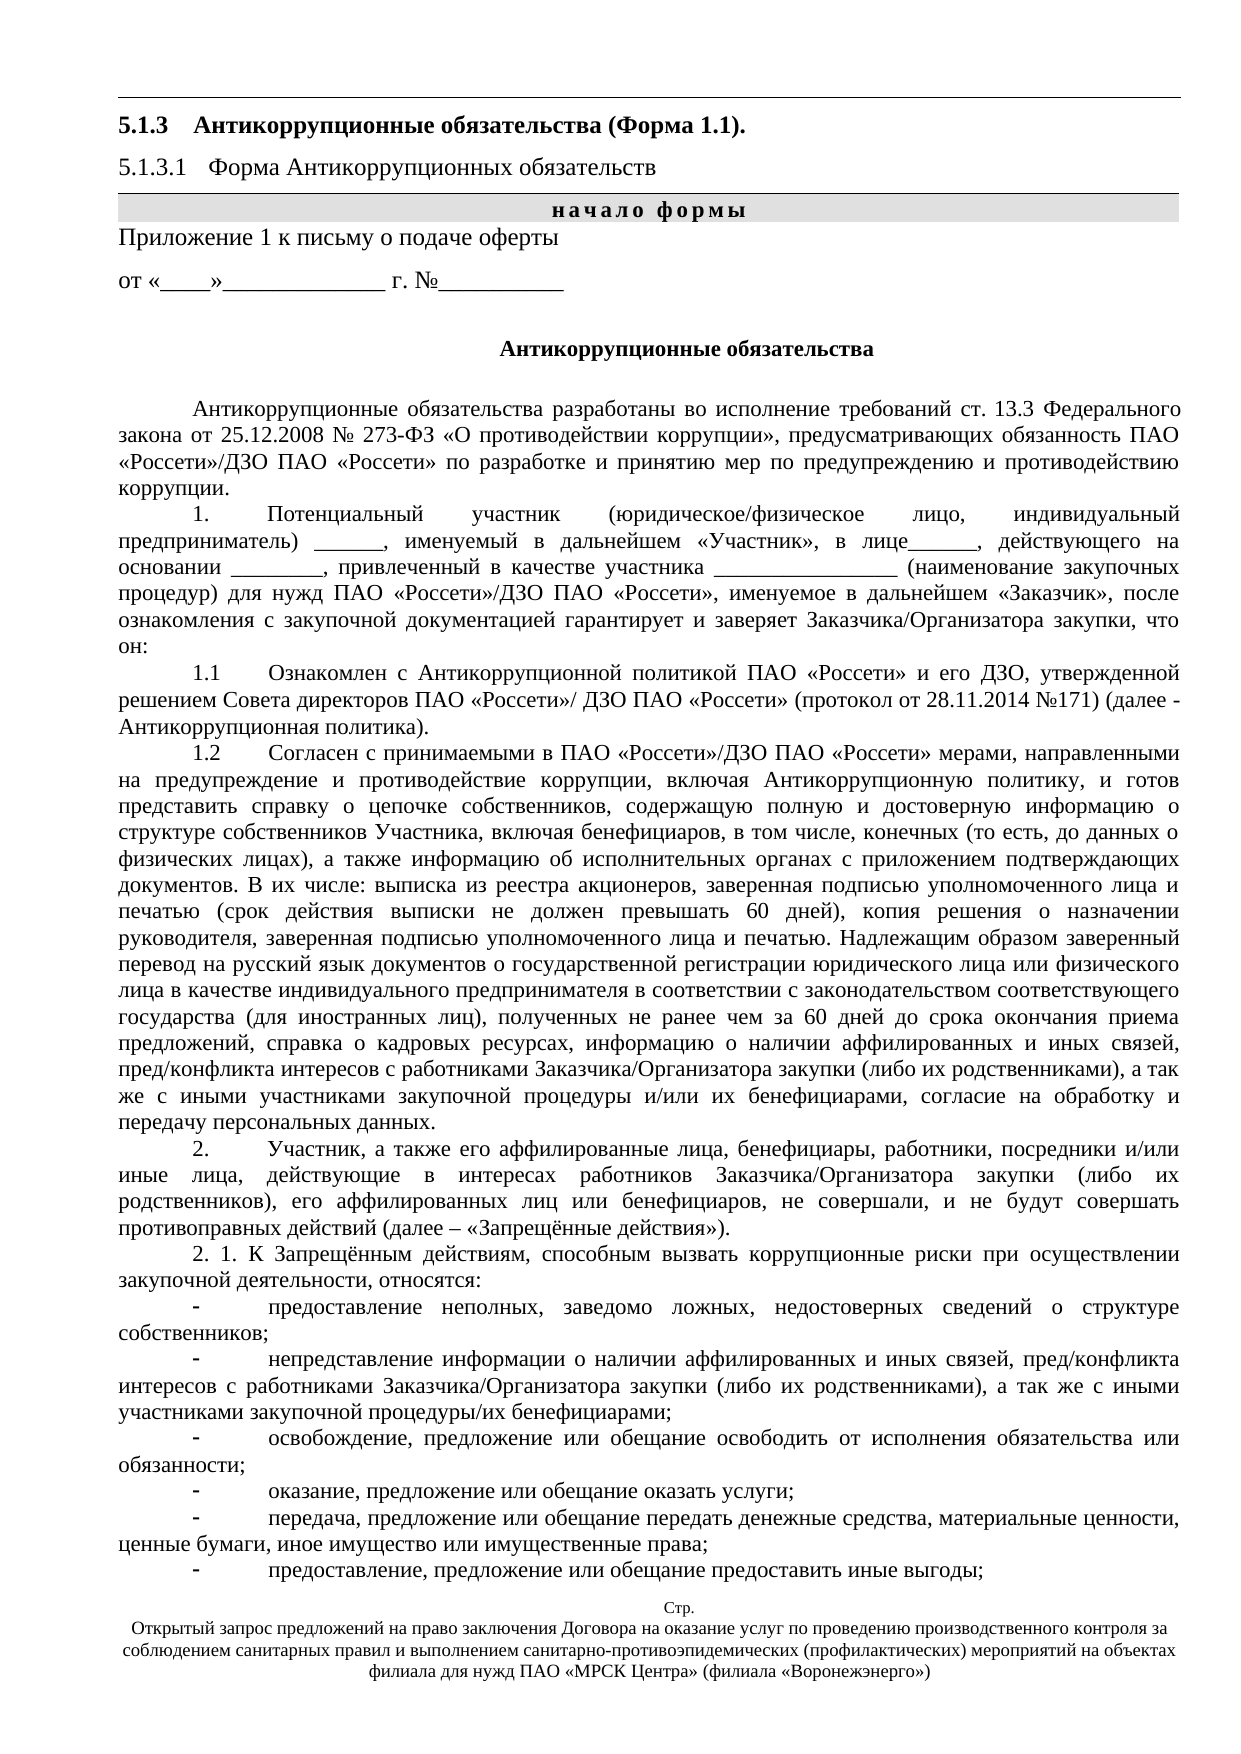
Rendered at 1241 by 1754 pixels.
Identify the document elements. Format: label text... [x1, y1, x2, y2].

subtitle Форма Антикоррупционных обязательств [118, 152, 1181, 181]
list Потенциальный участник (юридическое/физическое лицо, индивидуальный предприниматель) ______, именуемый в дальнейшем «Участник», в лице______, действующего на основании ________, привлеченный в качестве участника ________________ (наименование закупочных процедур) для нужд ПАО «Россети»/ДЗО ПАО «Россети», именуемое в дальнейшем «Заказчик», после ознакомления с закупочной документацией гарантирует и заверяет Заказчика/Организатора закупки, что он: [118, 500, 1181, 658]
subtitle Антикоррупционные обязательства (Форма 1.1). [118, 111, 1181, 139]
list Участник, а также его аффилированные лица, бенефициары, работники, посредники и/или иные лица, действующие в интересах работников Заказчика/Организатора закупки (либо их родственников), его аффилированных лиц или бенефициаров, не совершали, и не будут совершать противоправных действий (далее – «Запрещённые действия»). [118, 1134, 1181, 1240]
text 1.1 Ознакомлен с Антикоррупционной политикой ПАО «Россети» и его ДЗО, утвержденной решением Совета директоров ПАО «Россети»/ ДЗО ПАО «Россети» (протокол от 28.11.2014 №171) (далее - Антикоррупционная политика). [118, 658, 1181, 739]
text Антикоррупционные обязательства [118, 335, 1181, 361]
list предоставление, предложение или обещание предоставить иные выгоды; [118, 1556, 1181, 1583]
text 2. 1. К Запрещённым действиям, способным вызвать коррупционные риски при осуществлении закупочной деятельности, относятся: [118, 1240, 1181, 1293]
list непредставление информации о наличии аффилированных и иных связей, пред/конфликта интересов с работниками Заказчика/Организатора закупки (либо их родственниками), а так же с иными участниками закупочной процедуры/их бенефициарами; [118, 1345, 1181, 1424]
text Приложение 1 к письму о подаче оферты [118, 222, 1181, 251]
list оказание, предложение или обещание оказать услуги; [118, 1477, 1181, 1503]
text от «____»_____________ г. №__________ [118, 266, 1181, 294]
text Антикоррупционные обязательства разработаны во исполнение требований ст. 13.3 Федерального закона от 25.12.2008 № 273-ФЗ «О противодействии коррупции», предусматривающих обязанность ПАО «Россети»/ДЗО ПАО «Россети» по разработке и принятию мер по предупреждению и противодействию коррупции. [118, 395, 1181, 500]
list передача, предложение или обещание передать денежные средства, материальные ценности, ценные бумаги, иное имущество или имущественные права; [118, 1503, 1181, 1556]
list освобождение, предложение или обещание освободить от исполнения обязательства или обязанности; [118, 1424, 1181, 1477]
list предоставление неполных, заведомо ложных, недостоверных сведений о структуре собственников; [118, 1293, 1181, 1345]
text начало формы [118, 194, 1179, 222]
list Согласен с принимаемыми в ПАО «Россети»/ДЗО ПАО «Россети» мерами, направленными на предупреждение и противодействие коррупции, включая Антикоррупционную политику, и готов представить справку о цепочке собственников, содержащую полную и достоверную информацию о структуре собственников Участника, включая бенефициаров, в том числе, конечных (то есть, до данных о физических лицах), а также информацию об исполнительных органах с приложением подтверждающих документов. В их числе: выписка из реестра акционеров, заверенная подписью уполномоченного лица и печатью (срок действия выписки не должен превышать 60 дней), копия решения о назначении руководителя, заверенная подписью уполномоченного лица и печатью. Надлежащим образом заверенный перевод на русский язык документов о государственной регистрации юридического лица или физического лица в качестве индивидуального предпринимателя в соответствии с законодательством соответствующего государства (для иностранных лиц), полученных не ранее чем за 60 дней до срока окончания приема предложений, справка о кадровых ресурсах, информацию о наличии аффилированных и иных связей, пред/конфликта интересов с работниками Заказчика/Организатора закупки (либо их родственниками), а так же с иными участниками закупочной процедуры и/или их бенефициарами, согласие на обработку и передачу персональных данных. [118, 739, 1181, 1134]
